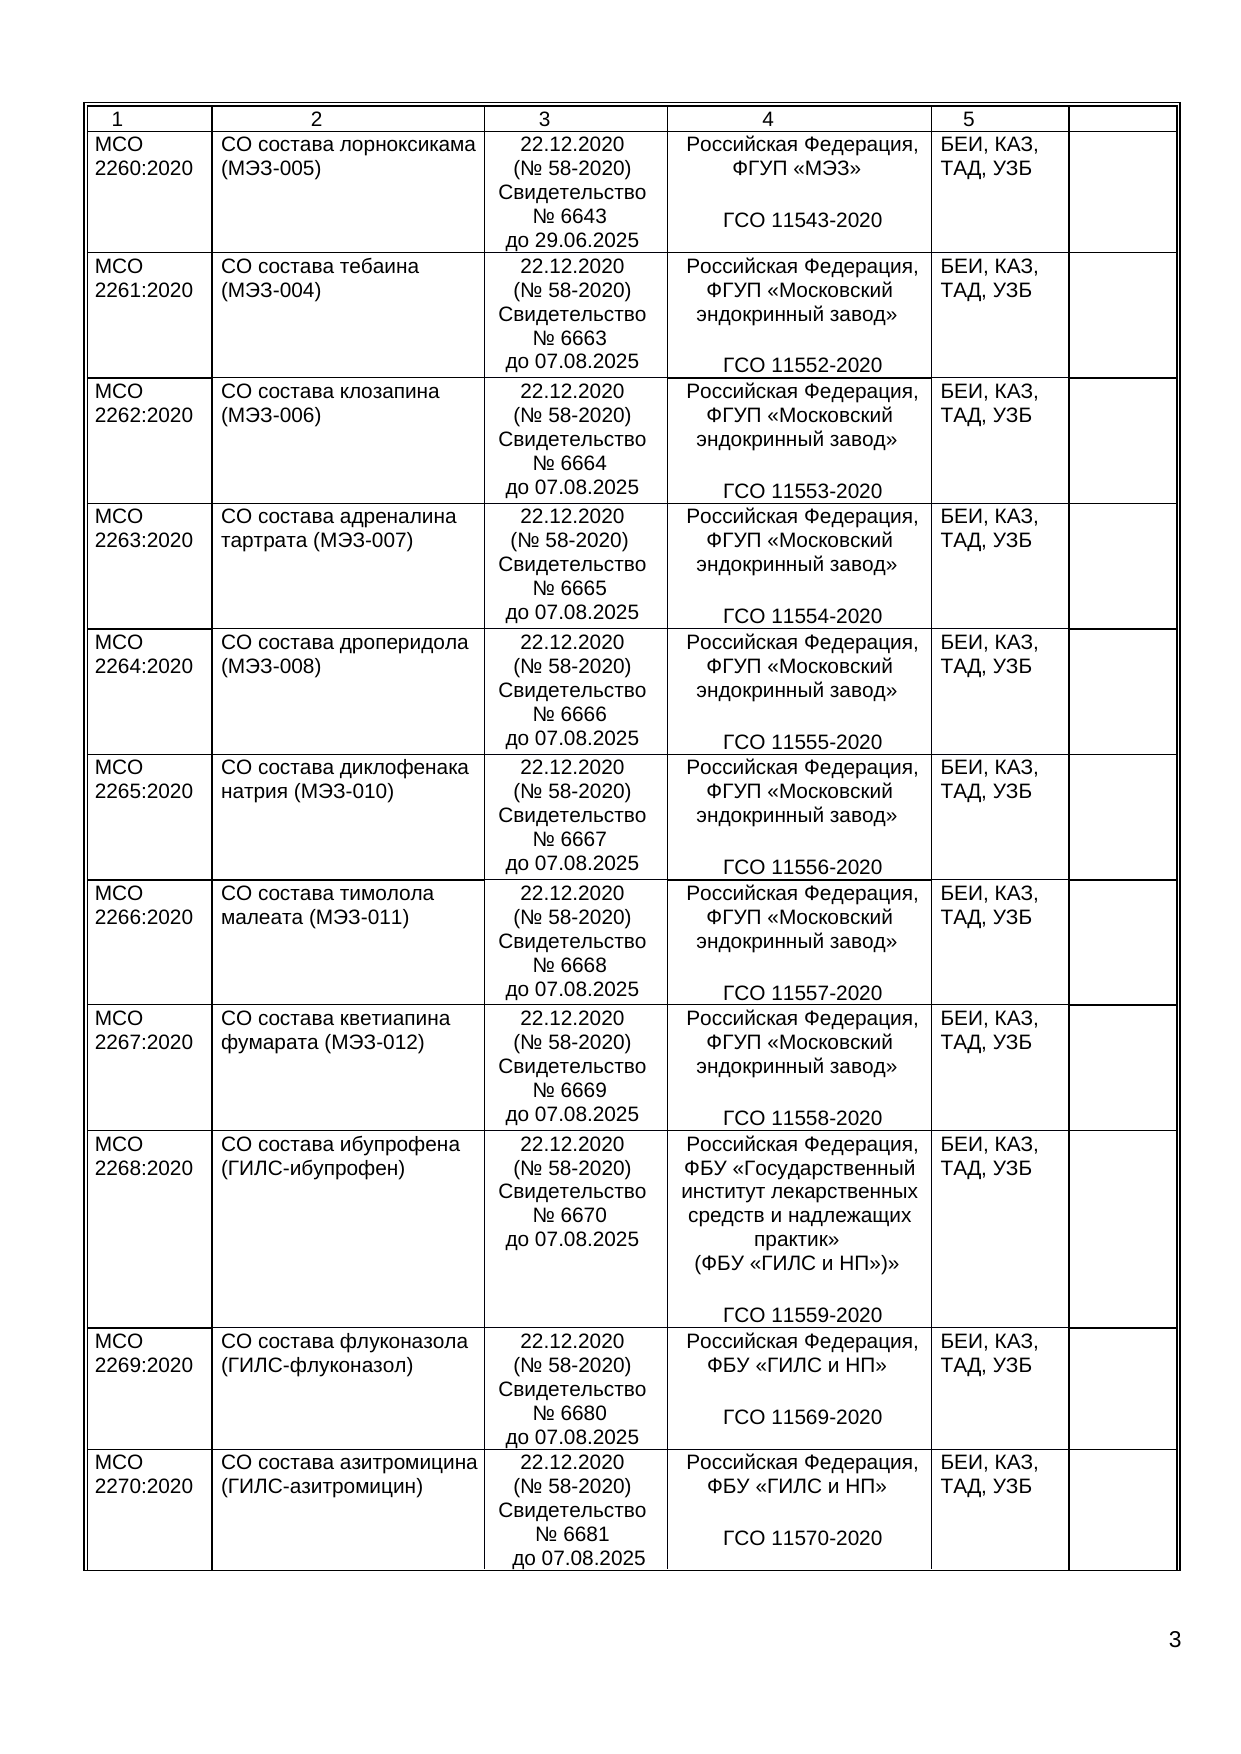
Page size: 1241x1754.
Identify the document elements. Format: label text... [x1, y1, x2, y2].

table_header [88, 107, 211, 131]
table_cell 22.12.2020 (№ 58-2020) Свидетельство № 6680 до 07.08.2025 [485, 1328, 667, 1448]
table_cell Российская Федерация, ФБУ «ГИЛС и НП» ГСО 11570-2020 [668, 1450, 931, 1570]
table_cell Российская Федерация, ФГУП «Московский эндокринный завод» ГСО 11556-2020 [668, 755, 931, 879]
table_cell СО состава лорноксикама (МЭЗ-005) [213, 132, 484, 252]
table_cell СО состава диклофенака натрия (МЭЗ-010) [213, 755, 484, 879]
table_cell МСО 2269:2020 [88, 1329, 211, 1448]
table_cell [1070, 630, 1176, 753]
table_cell СО состава тимолола малеата (МЭЗ-011) [213, 881, 484, 1004]
table_header [213, 107, 484, 131]
table_header [1070, 107, 1176, 131]
table_cell 22.12.2020 (№ 58-2020) Свидетельство № 6669 до 07.08.2025 [485, 1005, 667, 1130]
table_cell 22.12.2020 (№ 58-2020) Свидетельство № 6681 до 07.08.2025 [484, 1450, 668, 1570]
table_cell 22.12.2020 (№ 58-2020) Свидетельство № 6665 до 07.08.2025 [485, 504, 667, 628]
table_cell [1070, 1006, 1176, 1130]
table_cell [1070, 1450, 1176, 1570]
table_cell СО состава тебаина (МЭЗ-004) [213, 253, 484, 377]
table_cell МСО 2262:2020 [88, 379, 211, 503]
table_header [932, 107, 1068, 131]
table_cell СО состава азитромицина (ГИЛС-азитромицин) [213, 1450, 484, 1570]
table_cell БЕИ, КАЗ, ТАД, УЗБ [932, 629, 1068, 753]
table_cell СО состава клозапина (МЭЗ-006) [213, 378, 484, 503]
table_cell [1070, 132, 1176, 252]
table_cell [1070, 379, 1176, 503]
table_cell БЕИ, КАЗ, ТАД, УЗБ [932, 1328, 1068, 1448]
table_cell МСО 2266:2020 [88, 881, 211, 1004]
table_cell Российская Федерация, ФГУП «Московский эндокринный завод» ГСО 11554-2020 [668, 504, 931, 628]
table_cell БЕИ, КАЗ, ТАД, УЗБ [931, 1450, 1068, 1570]
table_cell [1070, 1329, 1176, 1448]
table_cell МСО 2263:2020 [88, 504, 211, 628]
table_cell Российская Федерация, ФГУП «Московский эндокринный завод» ГСО 11558-2020 [668, 1005, 931, 1130]
table_header [668, 107, 931, 131]
table_cell [1070, 755, 1176, 879]
table_cell [1070, 1131, 1176, 1327]
table_cell БЕИ, КАЗ, ТАД, УЗБ [932, 755, 1068, 879]
table_cell БЕИ, КАЗ, ТАД, УЗБ [932, 378, 1068, 503]
table_cell МСО 2264:2020 [88, 630, 211, 753]
table_cell Российская Федерация, ФБУ «Государственный институт лекарственных средств и надлежащих практик» (ФБУ «ГИЛС и НП»)» ГСО 11559-2020 [668, 1131, 931, 1327]
table_cell 22.12.2020 (№ 58-2020) Свидетельство № 6670 до 07.08.2025 [485, 1131, 667, 1327]
table_cell 22.12.2020 (№ 58-2020) Свидетельство № 6666 до 07.08.2025 [485, 629, 667, 753]
table_cell БЕИ, КАЗ, ТАД, УЗБ [932, 253, 1068, 377]
table_cell СО состава флуконазола (ГИЛС-флуконазол) [213, 1328, 484, 1448]
table_cell БЕИ, КАЗ, ТАД, УЗБ [932, 1005, 1068, 1130]
table_cell МСО 2261:2020 [88, 253, 211, 377]
table_cell Российская Федерация, ФГУП «Московский эндокринный завод» ГСО 11555-2020 [668, 629, 931, 753]
table_cell Российская Федерация, ФБУ «ГИЛС и НП» ГСО 11569-2020 [668, 1328, 931, 1448]
table_cell 22.12.2020 (№ 58-2020) Свидетельство № 6643 до 29.06.2025 [485, 132, 667, 252]
table_cell 22.12.2020 (№ 58-2020) Свидетельство № 6667 до 07.08.2025 [485, 755, 667, 879]
table_cell [1070, 504, 1176, 628]
table_cell БЕИ, КАЗ, ТАД, УЗБ [932, 132, 1068, 252]
table_header [485, 107, 667, 131]
table_cell МСО 2267:2020 [88, 1005, 211, 1130]
table_cell [1070, 881, 1176, 1004]
table_cell СО состава кветиапина фумарата (МЭЗ-012) [213, 1005, 484, 1130]
table_cell Российская Федерация, ФГУП «Московский эндокринный завод» ГСО 11557-2020 [668, 881, 931, 1004]
table_cell 22.12.2020 (№ 58-2020) Свидетельство № 6663 до 07.08.2025 [485, 253, 667, 377]
table_cell Российская Федерация, ФГУП «Московский эндокринный завод» ГСО 11553-2020 [668, 379, 931, 503]
table_cell БЕИ, КАЗ, ТАД, УЗБ [932, 1131, 1068, 1327]
table_cell Российская Федерация, ФГУП «МЭЗ» ГСО 11543-2020 [668, 132, 931, 252]
table_cell МСО 2270:2020 [88, 1450, 211, 1570]
table_cell СО состава дроперидола (МЭЗ-008) [213, 629, 484, 753]
table_cell МСО 2260:2020 [88, 132, 211, 252]
table_cell 22.12.2020 (№ 58-2020) Свидетельство № 6668 до 07.08.2025 [485, 880, 667, 1004]
table_cell СО состава адреналина тартрата (МЭЗ-007) [213, 504, 484, 628]
table_cell [1070, 253, 1176, 377]
table_cell МСО 2268:2020 [88, 1131, 211, 1327]
table_cell Российская Федерация, ФГУП «Московский эндокринный завод» ГСО 11552-2020 [668, 253, 931, 377]
table_cell БЕИ, КАЗ, ТАД, УЗБ [932, 880, 1068, 1004]
table_cell 22.12.2020 (№ 58-2020) Свидетельство № 6664 до 07.08.2025 [485, 378, 667, 503]
table_cell СО состава ибупрофена (ГИЛС-ибупрофен) [213, 1131, 484, 1327]
table_cell МСО 2265:2020 [88, 755, 211, 879]
table_cell БЕИ, КАЗ, ТАД, УЗБ [932, 504, 1068, 628]
